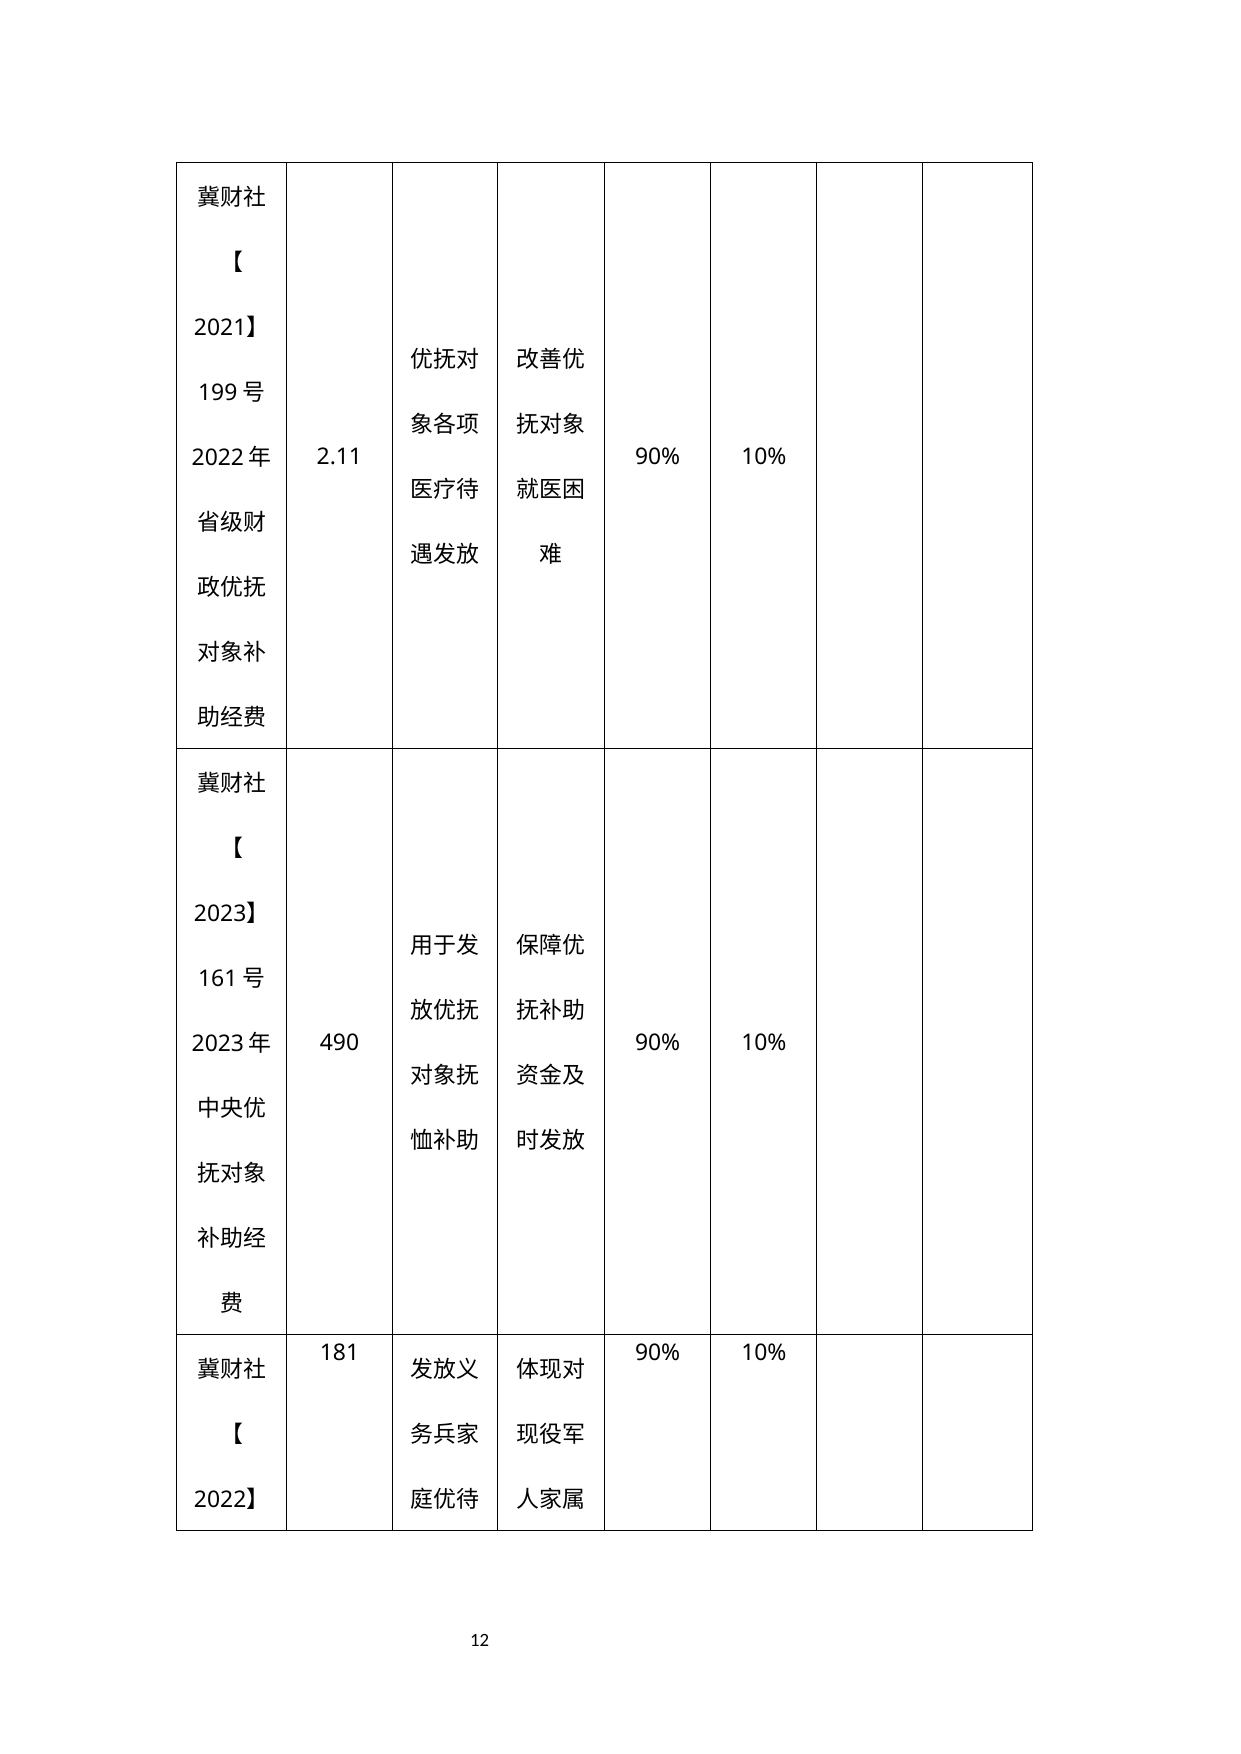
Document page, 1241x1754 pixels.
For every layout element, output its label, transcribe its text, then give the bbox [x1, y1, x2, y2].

table_cell 保障优抚补助资金及时发放 [498, 749, 604, 1334]
table_cell [817, 163, 922, 748]
table_cell [817, 1335, 922, 1530]
table_cell 改善优抚对象就医困难 [498, 163, 604, 748]
table_cell 10% [711, 1335, 816, 1530]
table_cell 冀财社【2023】161号2023年中央优抚对象补助经费 [177, 749, 286, 1334]
table_cell [923, 1335, 1032, 1530]
table_cell 90% [605, 1335, 710, 1530]
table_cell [177, 1335, 286, 1530]
table_cell 490 [287, 749, 392, 1334]
table_cell 发放义务兵家庭优待金 [393, 1335, 497, 1530]
table_cell [923, 163, 1032, 748]
table_cell 2.11 [287, 163, 392, 748]
table_cell 10% [711, 163, 816, 748]
table_cell 体现对现役军人家属的优待 [498, 1335, 604, 1530]
table_cell 90% [605, 749, 710, 1334]
table_cell 用于发放优抚对象抚恤补助 [393, 749, 497, 1334]
table_cell 181 [287, 1335, 392, 1530]
table_cell [923, 749, 1032, 1334]
table_cell 优抚对象各项医疗待遇发放 [393, 163, 497, 748]
table_cell 10% [711, 749, 816, 1334]
table_cell 冀财社【2021】199号2022年省级财政优抚对象补助经费 [177, 163, 286, 748]
table_cell [817, 749, 922, 1334]
table_cell 90% [605, 163, 710, 748]
